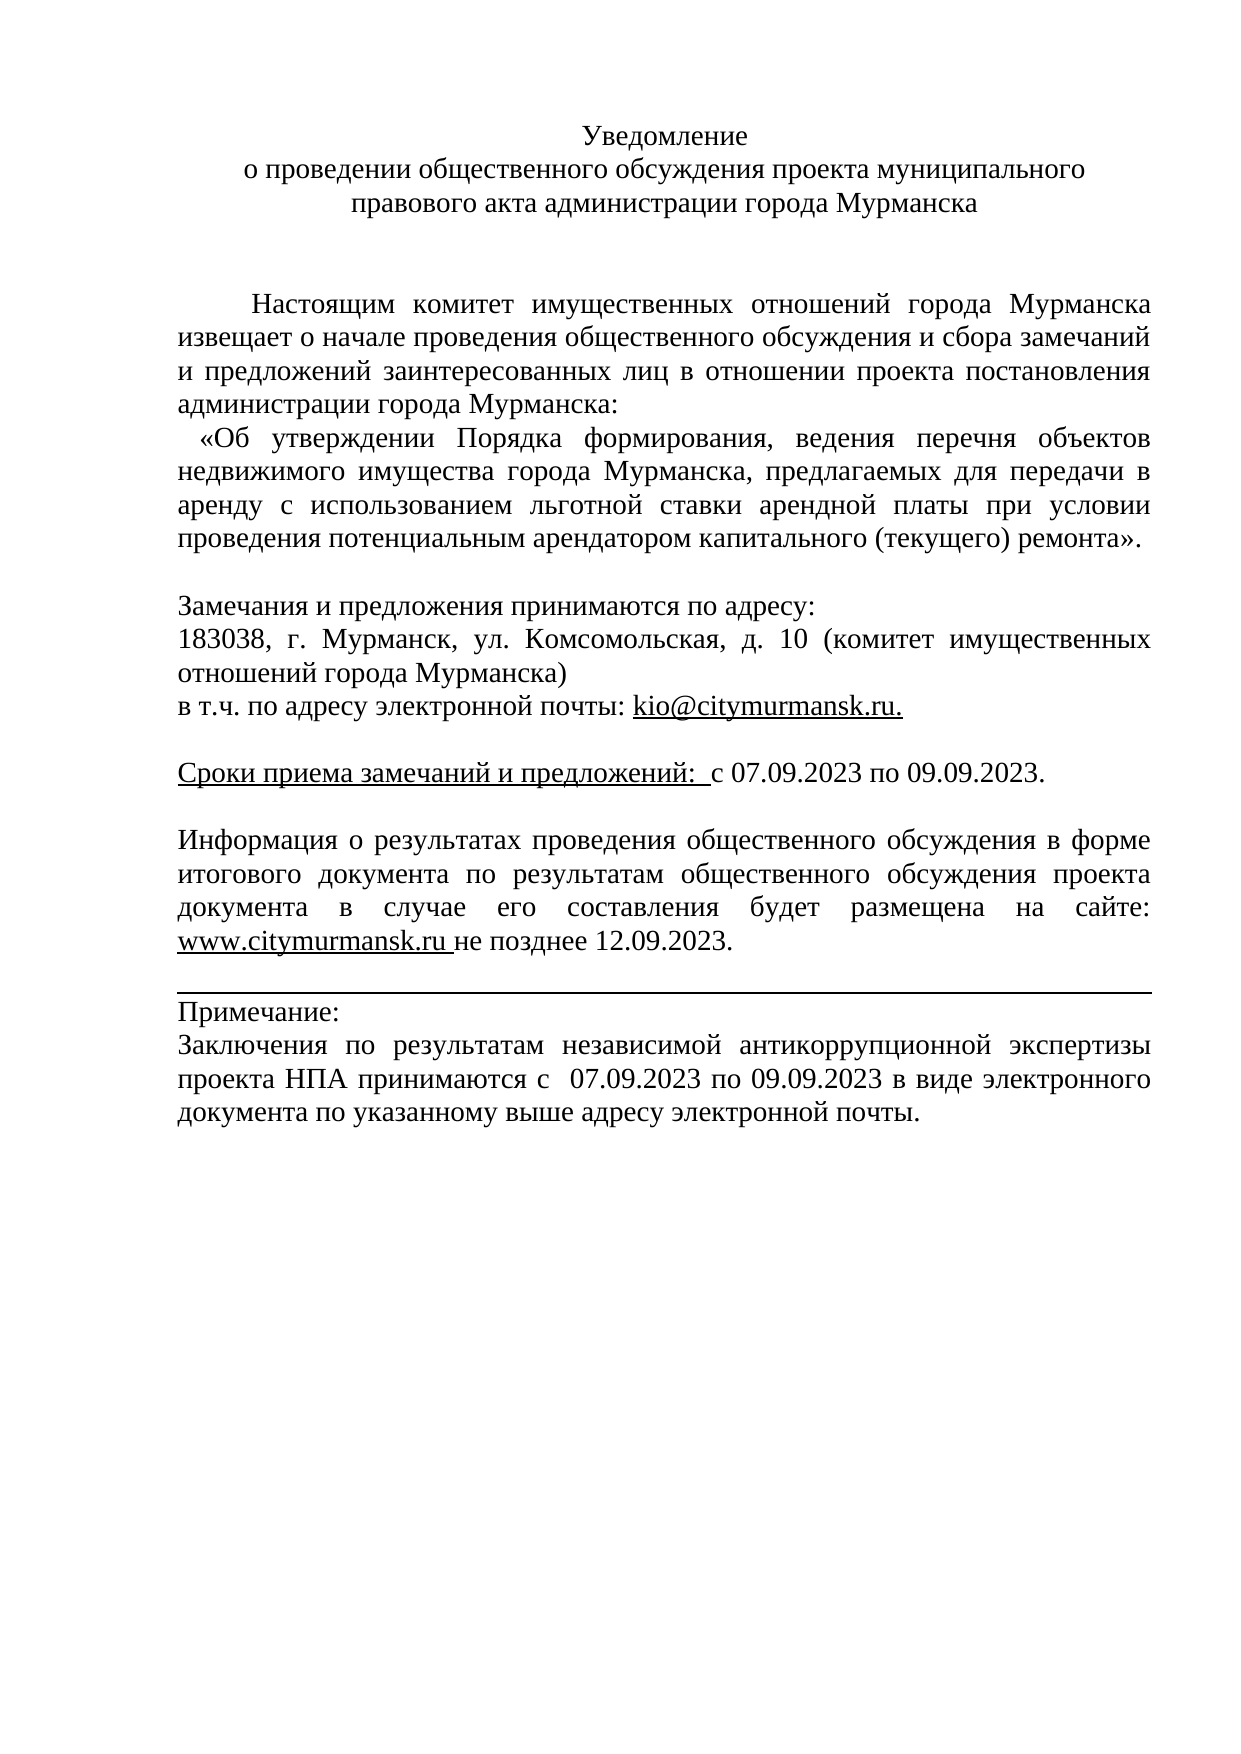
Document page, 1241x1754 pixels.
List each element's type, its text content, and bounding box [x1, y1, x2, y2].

text Информация о результатах проведения общественного обсуждения в форме итогового документа по результатам общественного обсуждения проекта документа в случае его составления будет размещена на сайте: www.citymurmansk.ru не позднее 12.09.2023. [177, 822, 1152, 957]
text Заключения по результатам независимой антикоррупционной экспертизы проекта НПА принимаются с 07.09.2023 по 09.09.2023 в виде электронного документа по указанному выше адресу электронной почты. [177, 1027, 1152, 1128]
text 183038, г. Мурманск, ул. Комсомольская, д. 10 (комитет имущественных отношений города Мурманска) [177, 621, 1152, 688]
text Сроки приема замечаний и предложений: с 07.09.2023 по 09.09.2023. [177, 755, 1152, 789]
text Примечание: [177, 994, 1152, 1027]
text «Об утверждении Порядка формирования, ведения перечня объектов недвижимого имущества города Мурманска, предлагаемых для передачи в аренду с использованием льготной ставки арендной платы при условии проведения потенциальным арендатором капитального (текущего) ремонта». [177, 420, 1152, 554]
text Настоящим комитет имущественных отношений города Мурманска извещает о начале проведения общественного обсуждения и сбора замечаний и предложений заинтересованных лиц в отношении проекта постановления администрации города Мурманска: [177, 286, 1152, 420]
text Замечания и предложения принимаются по адресу: [177, 588, 1152, 621]
text Уведомление [177, 118, 1152, 152]
text о проведении общественного обсуждения проекта муниципального правового акта администрации города Мурманска [177, 152, 1152, 219]
text в т.ч. по адресу электронной почты: kio@citymurmansk.ru. [177, 688, 1152, 722]
